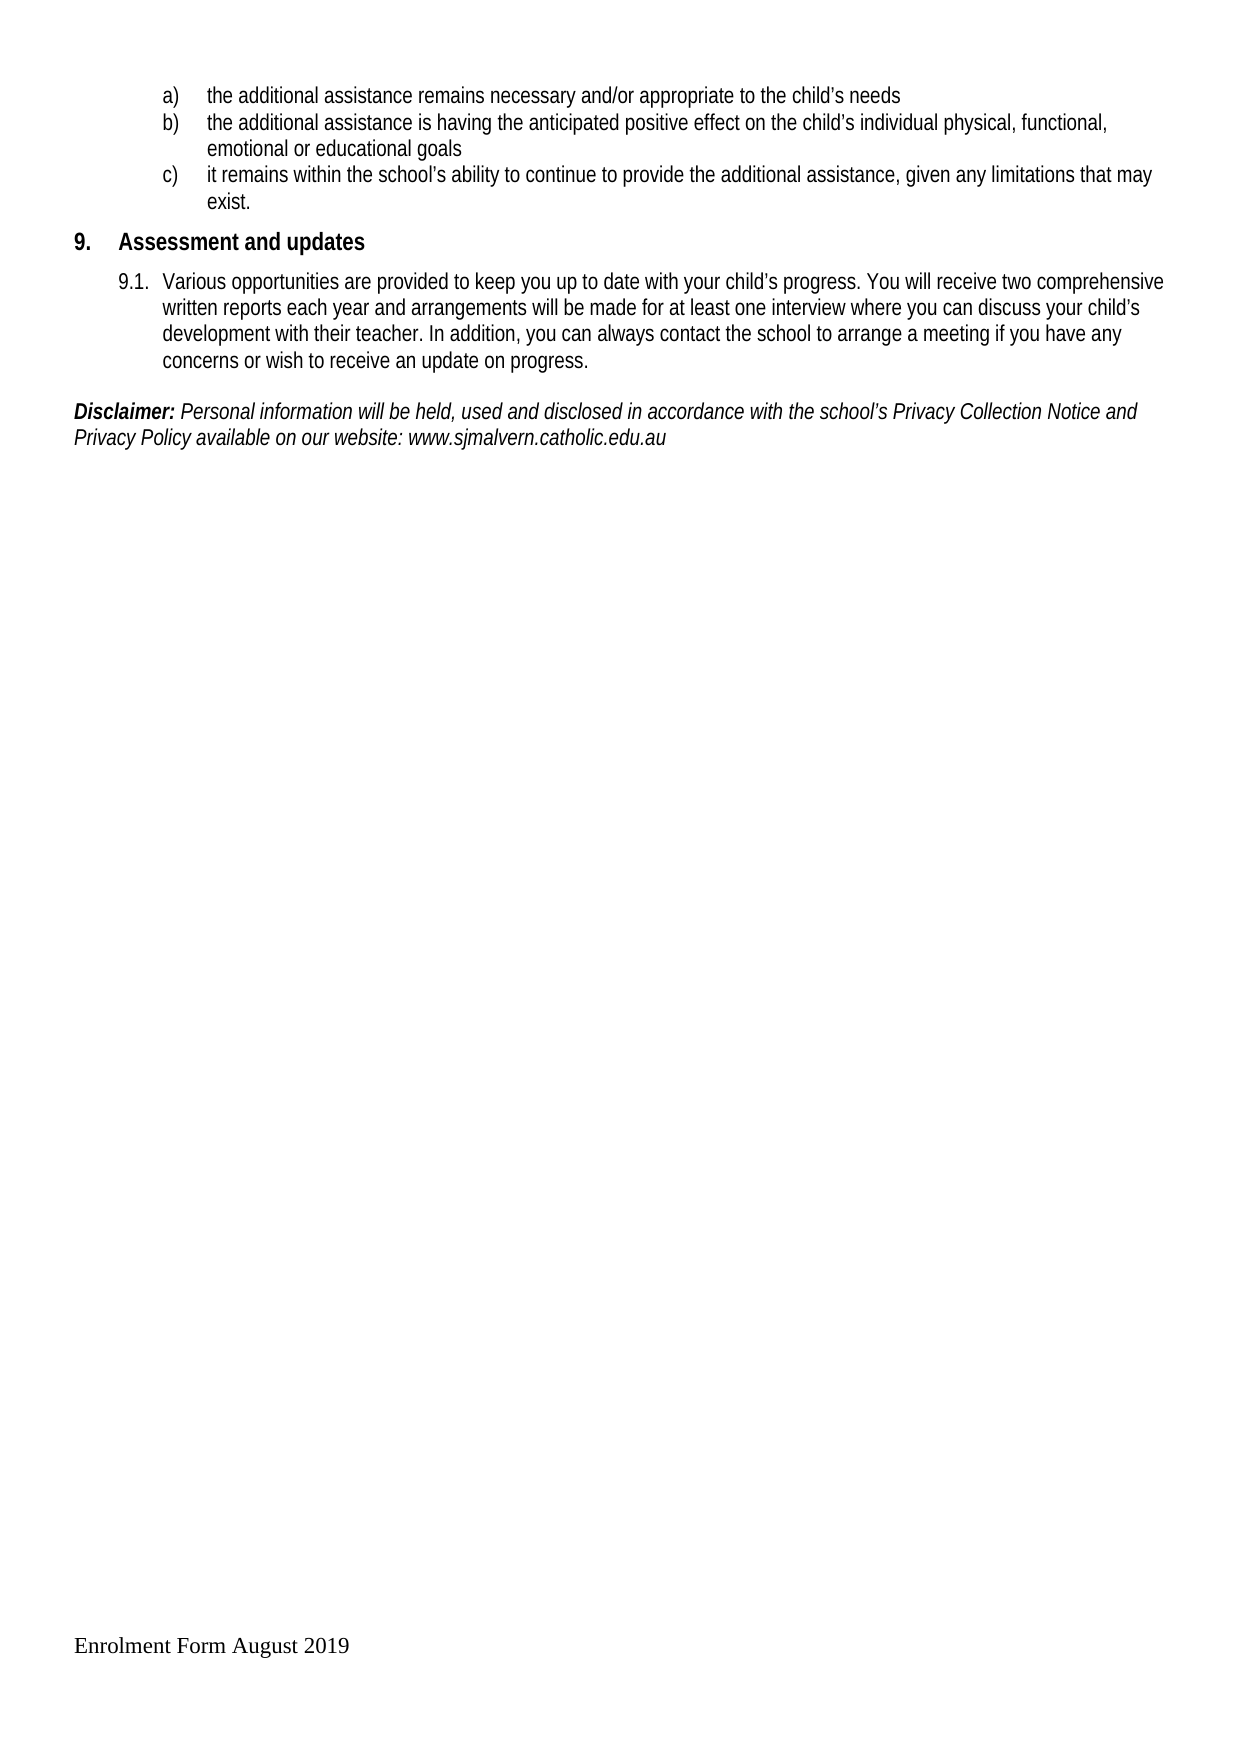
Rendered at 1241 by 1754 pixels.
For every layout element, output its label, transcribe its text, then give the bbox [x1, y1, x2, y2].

list Assessment and updates [74, 226, 1166, 255]
list the additional assistance remains necessary and/or appropriate to the child’s needs [162, 82, 1166, 108]
text Disclaimer: Personal information will be held, used and disclosed in accordance with the school’s Privacy Collection Notice and Privacy Policy available on our website: www.sjmalvern.catholic.edu.au [74, 398, 1166, 451]
list Various opportunities are provided to keep you up to date with your child’s progress. You will receive two comprehensive written reports each year and arrangements will be made for at least one interview where you can discuss your child’s development with their teacher. In addition, you can always contact the school to arrange a meeting if you have any concerns or wish to receive an update on progress. [118, 268, 1166, 373]
list it remains within the school’s ability to continue to provide the additional assistance, given any limitations that may exist. [162, 161, 1166, 214]
list the additional assistance is having the anticipated positive effect on the child’s individual physical, functional, emotional or educational goals [162, 108, 1166, 161]
